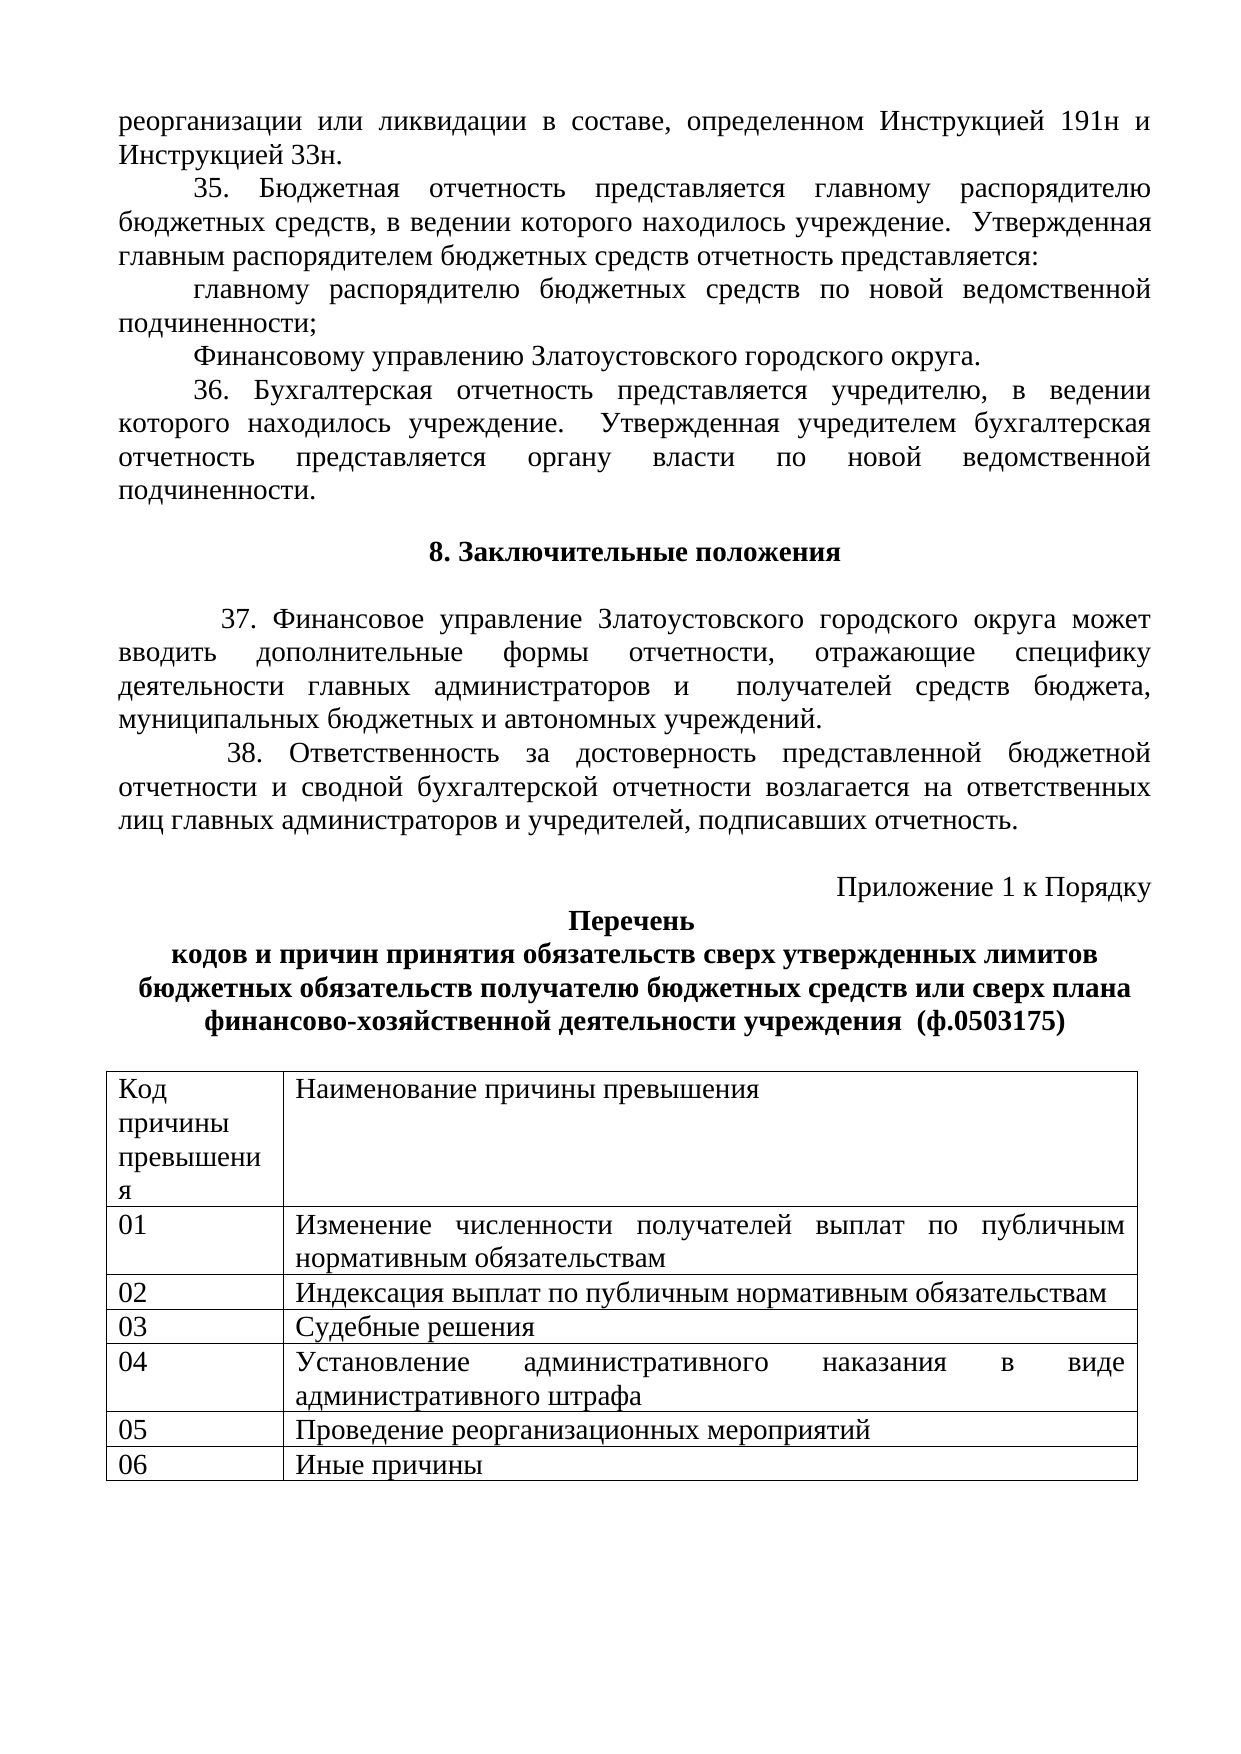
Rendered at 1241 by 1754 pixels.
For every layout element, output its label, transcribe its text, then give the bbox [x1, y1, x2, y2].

table_header Код причины превышения [107, 1072, 283, 1206]
table_cell Проведение реорганизационных мероприятий [284, 1412, 1137, 1446]
table_cell 03 [107, 1310, 283, 1343]
table_header Наименование причины превышения [284, 1072, 1137, 1206]
table_cell Изменение численности получателей выплат по публичным нормативным обязательствам [284, 1207, 1137, 1274]
table_cell Иные причины [284, 1447, 1137, 1480]
table_cell Судебные решения [284, 1310, 1137, 1343]
table_cell 02 [107, 1275, 283, 1308]
text 35. Бюджетная отчетность представляется главному распорядителю бюджетных средств, в ведении которого находилось учреждение. Утвержденная главным распорядителем бюджетных средств отчетность представляется: [118, 171, 1152, 271]
text Финансовому управлению Златоустовского городского округа. [118, 338, 1152, 372]
table_cell Индексация выплат по публичным нормативным обязательствам [284, 1275, 1137, 1308]
table_cell 06 [107, 1447, 283, 1480]
text 37. Финансовое управление Златоустовского городского округа может вводить дополнительные формы отчетности, отражающие специфику деятельности главных администраторов и получателей средств бюджета, муниципальных бюджетных и автономных учреждений. [118, 601, 1152, 735]
text 38. Ответственность за достоверность представленной бюджетной отчетности и сводной бухгалтерской отчетности возлагается на ответственных лиц главных администраторов и учредителей, подписавших отчетность. [118, 735, 1152, 836]
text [118, 103, 1152, 171]
table_cell Установление административного наказания в виде административного штрафа [284, 1344, 1137, 1411]
text главному распорядителю бюджетных средств по новой ведомственной подчиненности; [118, 271, 1152, 338]
text 36. Бухгалтерская отчетность представляется учредителю, в ведении которого находилось учреждение. Утвержденная учредителем бухгалтерская отчетность представляется органу власти по новой ведомственной подчиненности. [118, 372, 1152, 506]
text Приложение 1 к Порядку [118, 869, 1152, 903]
table_cell 01 [107, 1207, 283, 1274]
table_cell 05 [107, 1412, 283, 1446]
text 8. Заключительные положения [118, 534, 1152, 567]
table_cell 04 [107, 1344, 283, 1411]
subtitle Перечень кодов и причин принятия обязательств сверх утвержденных лимитов бюджетных обязательств получателю бюджетных средств или сверх плана финансово-хозяйственной деятельности учреждения (ф.0503175) [118, 903, 1152, 1037]
